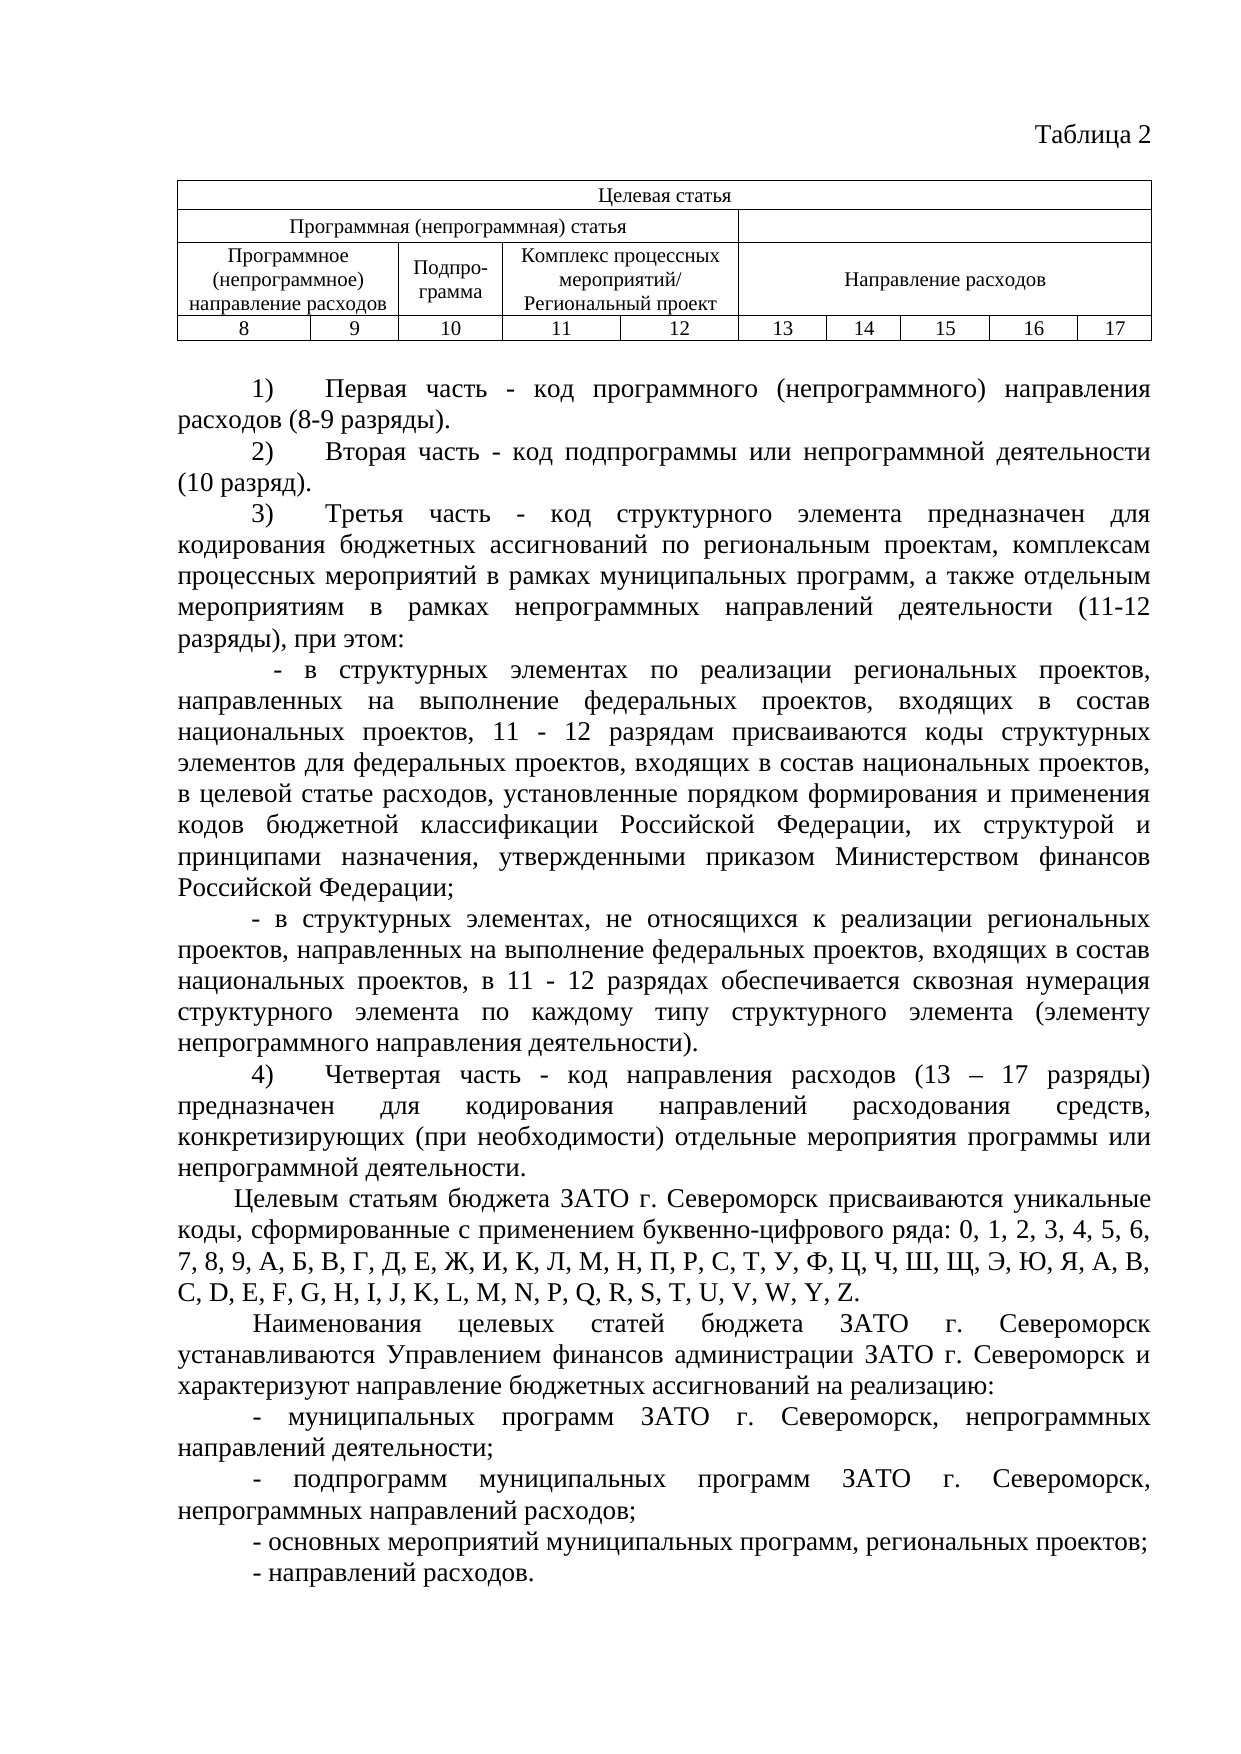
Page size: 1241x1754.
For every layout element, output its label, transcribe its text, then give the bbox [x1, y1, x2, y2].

table_cell 13 [739, 316, 826, 340]
text - направлений расходов. [177, 1556, 1152, 1587]
table_cell 11 [503, 316, 620, 340]
table_cell 8 [178, 316, 310, 340]
list Четвертая часть - код направления расходов (13 – 17 разряды) предназначен для кодирования направлений расходования средств, конкретизирующих (при необходимости) отдельные мероприятия программы или непрограммной деятельности. [177, 1058, 1152, 1182]
text Целевым статьям бюджета ЗАТО г. Североморск присваиваются уникальные коды, сформированные с применением буквенно-цифрового ряда: 0, 1, 2, 3, 4, 5, 6, 7, 8, 9, А, Б, В, Г, Д, Е, Ж, И, К, Л, М, Н, П, Р, С, Т, У, Ф, Ц, Ч, Ш, Щ, Э, Ю, Я, A, B, C, D, E, F, G, H, I, J, K, L, M, N, P, Q, R, S, T, U, V, W, Y, Z. [177, 1182, 1152, 1307]
table_cell Направление расходов [739, 243, 1151, 315]
list Вторая часть - код подпрограммы или непрограммной деятельности (10 разряд). [177, 435, 1152, 497]
table_cell Подпро-грамма [399, 243, 502, 315]
text - в структурных элементах по реализации региональных проектов, направленных на выполнение федеральных проектов, входящих в состав национальных проектов, 11 - 12 разрядам присваиваются коды структурных элементов для федеральных проектов, входящих в состав национальных проектов, в целевой статье расходов, установленные порядком формирования и применения кодов бюджетной классификации Российской Федерации, их структурой и принципами назначения, утвержденными приказом Министерством финансов Российской Федерации; [177, 653, 1152, 902]
table_cell Комплекс процессных мероприятий/ Региональный проект [503, 243, 738, 315]
text - основных мероприятий муниципальных программ, региональных проектов; [177, 1525, 1152, 1556]
table_cell 9 [311, 316, 398, 340]
table_cell 14 [827, 316, 900, 340]
text - в структурных элементах, не относящихся к реализации региональных проектов, направленных на выполнение федеральных проектов, входящих в состав национальных проектов, в 11 - 12 разрядах обеспечивается сквозная нумерация структурного элемента по каждому типу структурного элемента (элементу непрограммного направления деятельности). [177, 902, 1152, 1058]
text - муниципальных программ ЗАТО г. Североморск, непрограммных направлений деятельности; [177, 1400, 1152, 1463]
table_cell 16 [990, 316, 1077, 340]
text Таблица 2 [177, 118, 1152, 149]
text - подпрограмм муниципальных программ ЗАТО г. Североморск, непрограммных направлений расходов; [177, 1463, 1152, 1525]
table_cell 17 [1078, 316, 1151, 340]
list Третья часть - код структурного элемента предназначен для кодирования бюджетных ассигнований по региональным проектам, комплексам процессных мероприятий в рамках муниципальных программ, а также отдельным мероприятиям в рамках непрограммных направлений деятельности (11-12 разряды), при этом: [177, 497, 1152, 653]
table_cell 10 [399, 316, 502, 340]
table_cell Программная (непрограммная) статья [178, 210, 738, 242]
text Наименования целевых статей бюджета ЗАТО г. Североморск устанавливаются Управлением финансов администрации ЗАТО г. Североморск и характеризуют направление бюджетных ассигнований на реализацию: [177, 1307, 1152, 1400]
table_cell [739, 210, 1151, 242]
list Первая часть - код программного (непрограммного) направления расходов (8-9 разряды). [177, 372, 1152, 435]
table_cell Программное (непрограммное) направление расходов [178, 243, 398, 315]
table_header Целевая статья [178, 181, 1151, 209]
table_cell 15 [901, 316, 989, 340]
table_cell 12 [621, 316, 738, 340]
